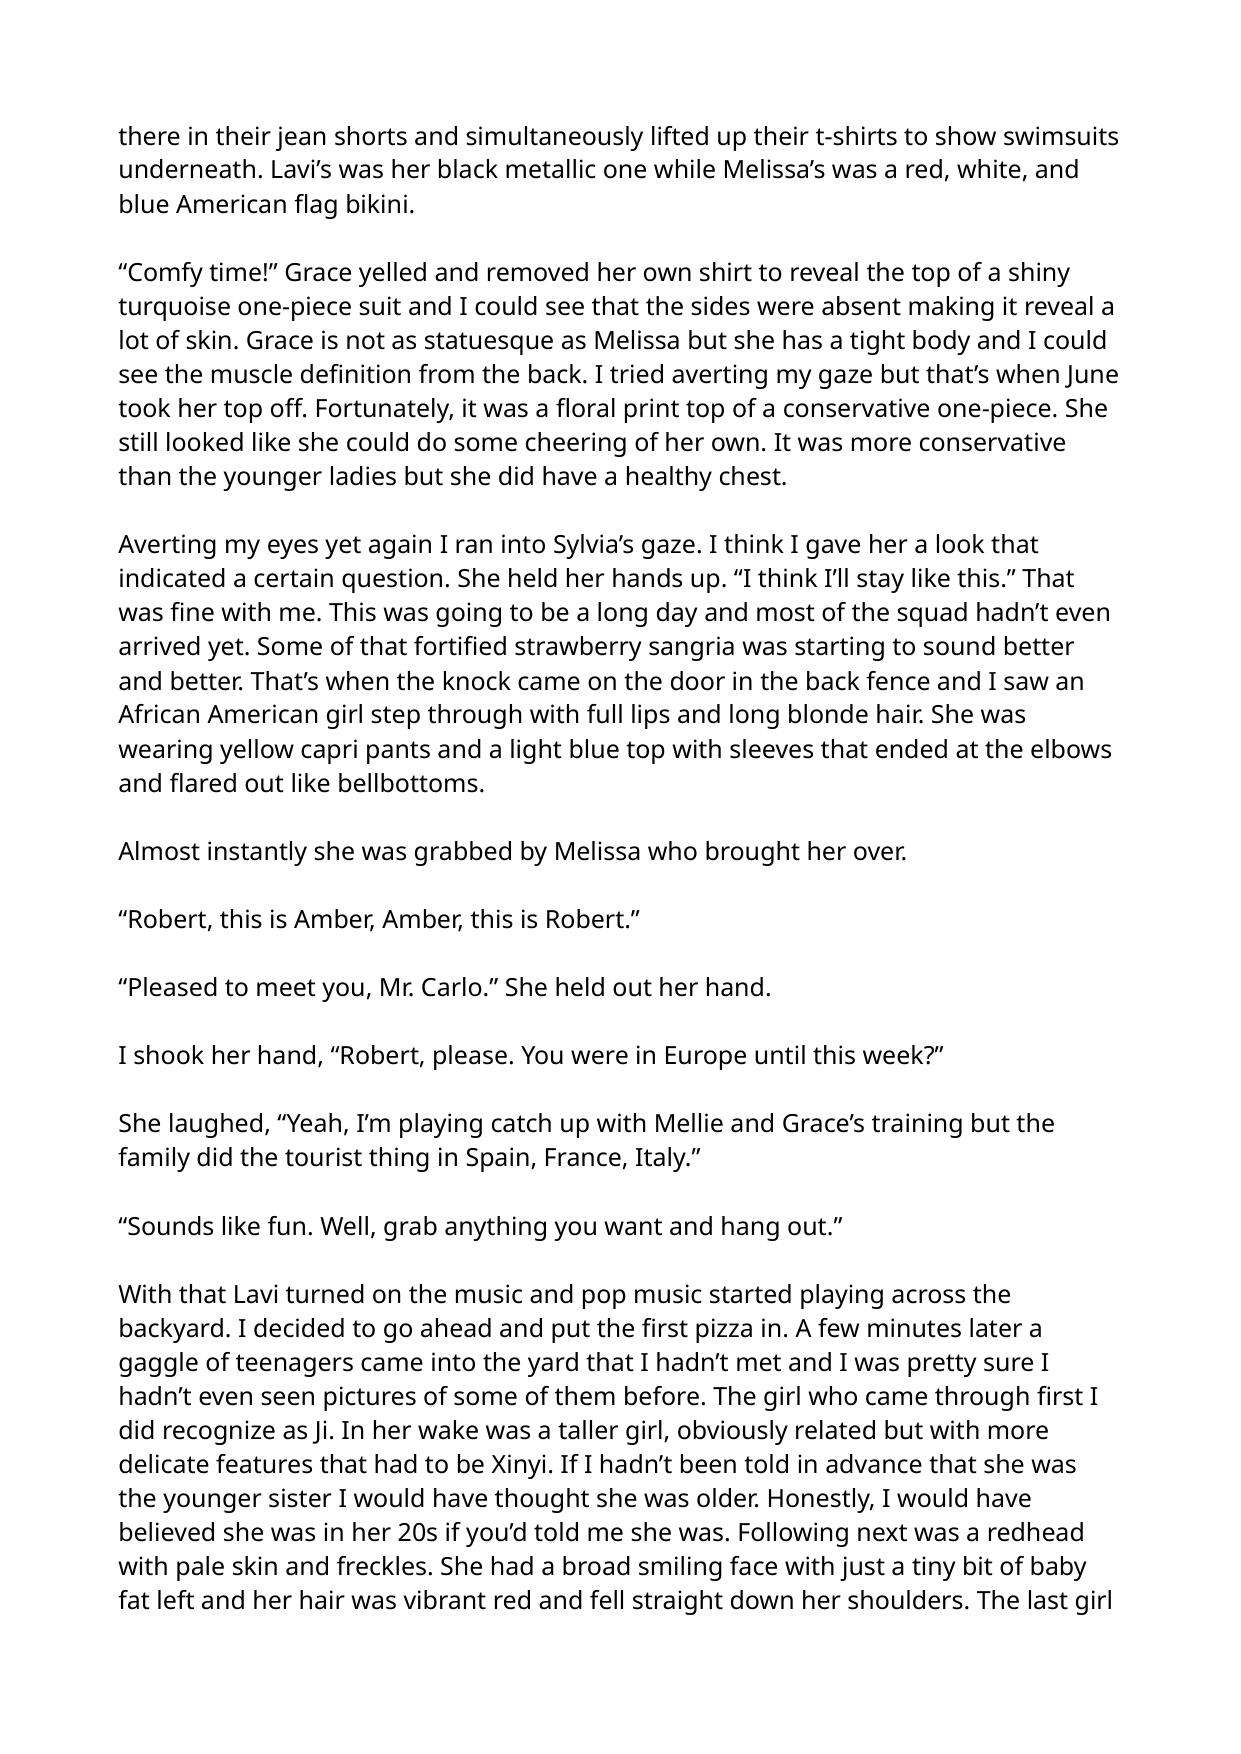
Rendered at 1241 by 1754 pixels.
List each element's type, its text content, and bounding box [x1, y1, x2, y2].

text “Robert, this is Amber, Amber, this is Robert.” [118, 902, 1122, 936]
text She laughed, “Yeah, I’m playing catch up with Mellie and Grace’s training but the family did the tourist thing in Spain, France, Italy.” [118, 1106, 1122, 1174]
text “Pleased to meet you, Mr. Carlo.” She held out her hand. [118, 970, 1122, 1004]
text “Comfy time!” Grace yelled and removed her own shirt to reveal the top of a shiny turquoise one-piece suit and I could see that the sides were absent making it reveal a lot of skin. Grace is not as statuesque as Melissa but she has a tight body and I could see the muscle definition from the back. I tried averting my gaze but that’s when June took her top off. Fortunately, it was a floral print top of a conservative one-piece. She still looked like she could do some cheering of her own. It was more conservative than the younger ladies but she did have a healthy chest. [118, 254, 1122, 493]
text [118, 1276, 1122, 1617]
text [118, 118, 1122, 220]
text Averting my eyes yet again I ran into Sylvia’s gaze. I think I gave her a look that indicated a certain question. She held her hands up. “I think I’ll stay like this.” That was fine with me. This was going to be a long day and most of the squad hadn’t even arrived yet. Some of that fortified strawberry sangria was starting to sound better and better. That’s when the knock came on the door in the back fence and I saw an African American girl step through with full lips and long blonde hair. She was wearing yellow capri pants and a light blue top with sleeves that ended at the elbows and flared out like bellbottoms. [118, 527, 1122, 799]
text “Sounds like fun. Well, grab anything you want and hang out.” [118, 1208, 1122, 1242]
text I shook her hand, “Robert, please. You were in Europe until this week?” [118, 1038, 1122, 1072]
text Almost instantly she was grabbed by Melissa who brought her over. [118, 833, 1122, 867]
